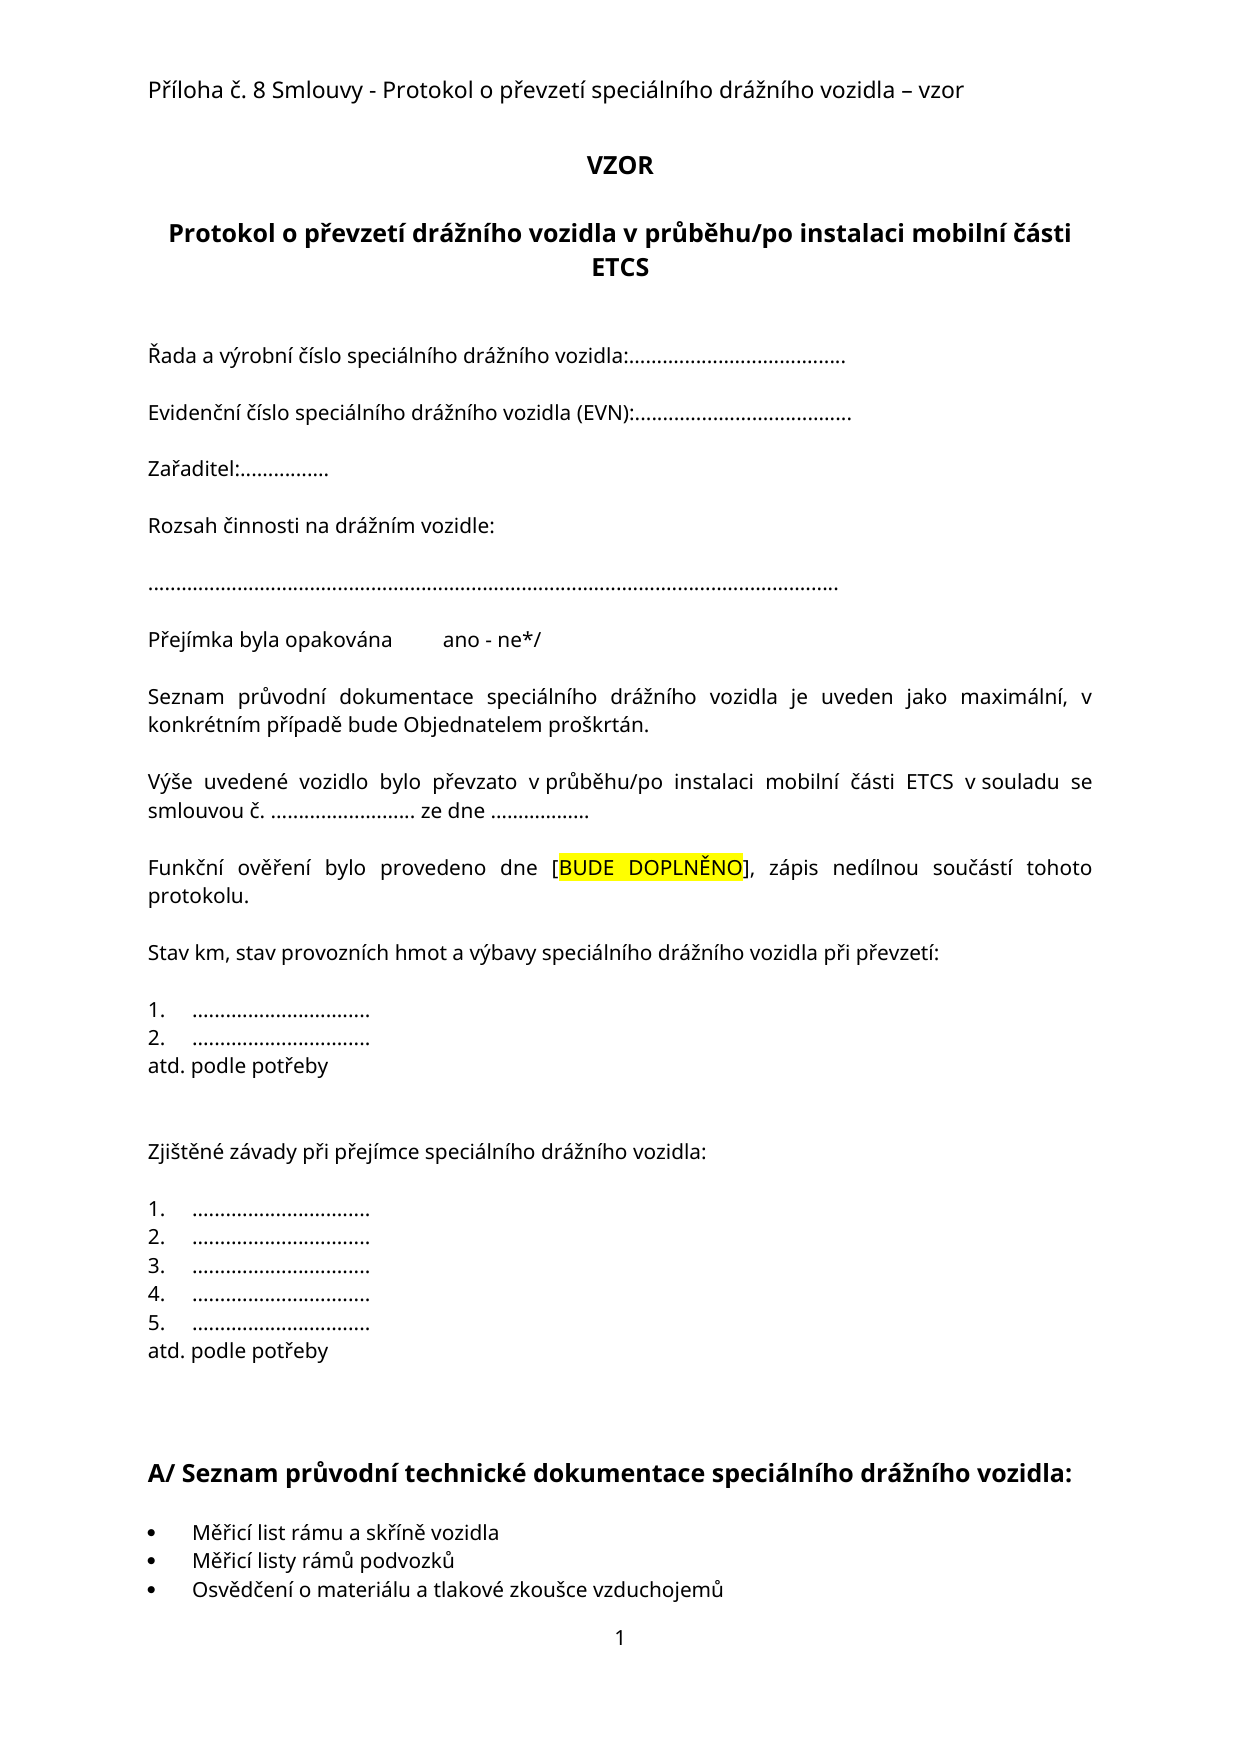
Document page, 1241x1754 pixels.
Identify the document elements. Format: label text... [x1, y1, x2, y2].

text Stav km, stav provozních hmot a výbavy speciálního drážního vozidla při převzetí: [148, 938, 1093, 966]
list ................................ [148, 1194, 1093, 1222]
text atd. podle potřeby [148, 1052, 1093, 1080]
text Řada a výrobní číslo speciálního drážního vozidla:....................................... [148, 341, 1093, 369]
text Evidenční číslo speciálního drážního vozidla (EVN):....................................... [148, 398, 1093, 426]
text ............................................................................................................................ [148, 568, 1093, 597]
text Zjištěné závady při přejímce speciálního drážního vozidla: [148, 1137, 1093, 1165]
text Přejímka byla opakována ano - ne*/ [148, 625, 1093, 653]
text Výše uvedené vozidlo bylo převzato v průběhu/po instalaci mobilní části ETCS v souladu se smlouvou č. .......................... ze dne ……………… [148, 767, 1093, 824]
list Osvědčení o materiálu a tlakové zkoušce vzduchojemů [148, 1575, 1093, 1603]
text atd. podle potřeby [148, 1336, 1093, 1364]
list Měřicí list rámu a skříně vozidla [148, 1518, 1093, 1546]
list Měřicí listy rámů podvozků [148, 1546, 1093, 1575]
list ................................ [148, 995, 1093, 1023]
text A/ Seznam průvodní technické dokumentace speciálního drážního vozidla: [148, 1455, 1093, 1489]
list ................................ [148, 1023, 1093, 1052]
text Seznam průvodní dokumentace speciálního drážního vozidla je uveden jako maximální, v konkrétním případě bude Objednatelem proškrtán. [148, 682, 1093, 739]
text VZOR [148, 148, 1093, 182]
text Protokol o převzetí drážního vozidla v průběhu/po instalaci mobilní části ETCS [148, 216, 1093, 284]
text Funkční ověření bylo provedeno dne [BUDE DOPLNĚNO], zápis nedílnou součástí tohoto protokolu. [148, 853, 1093, 909]
list ................................ [148, 1279, 1093, 1308]
list ................................ [148, 1222, 1093, 1251]
list ................................ [148, 1308, 1093, 1336]
text Rozsah činnosti na drážním vozidle: [148, 511, 1093, 540]
text Zařaditel:................ [148, 454, 1093, 483]
list ................................ [148, 1251, 1093, 1279]
